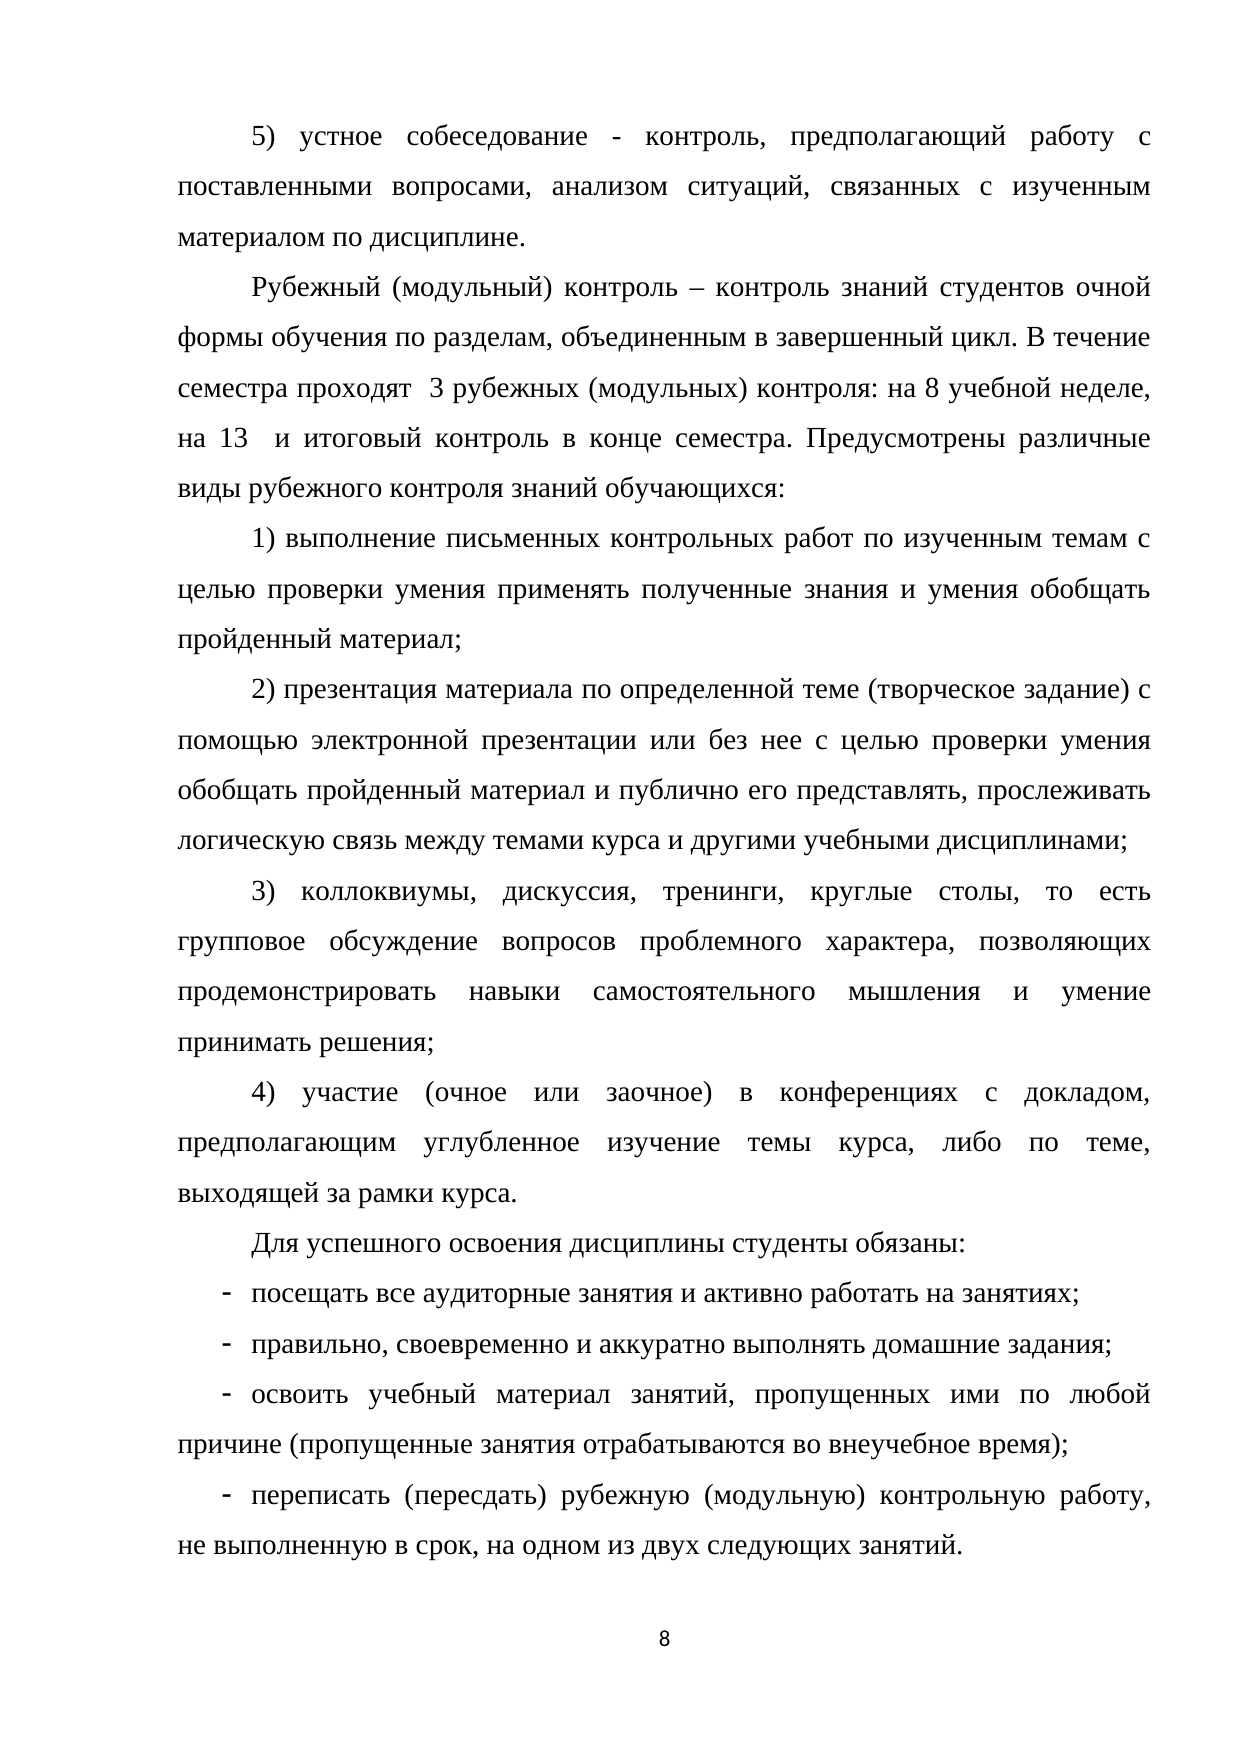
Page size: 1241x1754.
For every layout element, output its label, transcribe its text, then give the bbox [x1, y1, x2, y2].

text Рубежный (модульный) контроль – контроль знаний студентов очной формы обучения по разделам, объединенным в завершенный цикл. В течение семестра проходят 3 рубежных (модульных) контроля: на 8 учебной неделе, на 13 и итоговый контроль в конце семестра. Предусмотрены различные виды рубежного контроля знаний обучающихся: [177, 269, 1152, 504]
list правильно, своевременно и аккуратно выполнять домашние задания; [177, 1326, 1152, 1359]
text 3) коллоквиумы, дискуссия, тренинги, круглые столы, то есть групповое обсуждение вопросов проблемного характера, позволяющих продемонстрировать навыки самостоятельного мышления и умение принимать решения; [177, 873, 1152, 1057]
text 5) устное собеседование - контроль, предполагающий работу с поставленными вопросами, анализом ситуаций, связанных с изученным материалом по дисциплине. [177, 118, 1152, 252]
text Для успешного освоения дисциплины студенты обязаны: [177, 1225, 1152, 1258]
list посещать все аудиторные занятия и активно работать на занятиях; [177, 1275, 1152, 1309]
text 4) участие (очное или заочное) в конференциях с докладом, предполагающим углубленное изучение темы курса, либо по теме, выходящей за рамки курса. [177, 1074, 1152, 1208]
list освоить учебный материал занятий, пропущенных ими по любой причине (пропущенные занятия отрабатываются во внеучебное время); [177, 1376, 1152, 1460]
text 2) презентация материала по определенной теме (творческое задание) с помощью электронной презентации или без нее с целью проверки умения обобщать пройденный материал и публично его представлять, прослеживать логическую связь между темами курса и другими учебными дисциплинами; [177, 672, 1152, 856]
text 1) выполнение письменных контрольных работ по изученным темам с целью проверки умения применять полученные знания и умения обобщать пройденный материал; [177, 521, 1152, 655]
list переписать (пересдать) рубежную (модульную) контрольную работу, не выполненную в срок, на одном из двух следующих занятий. [177, 1477, 1152, 1561]
